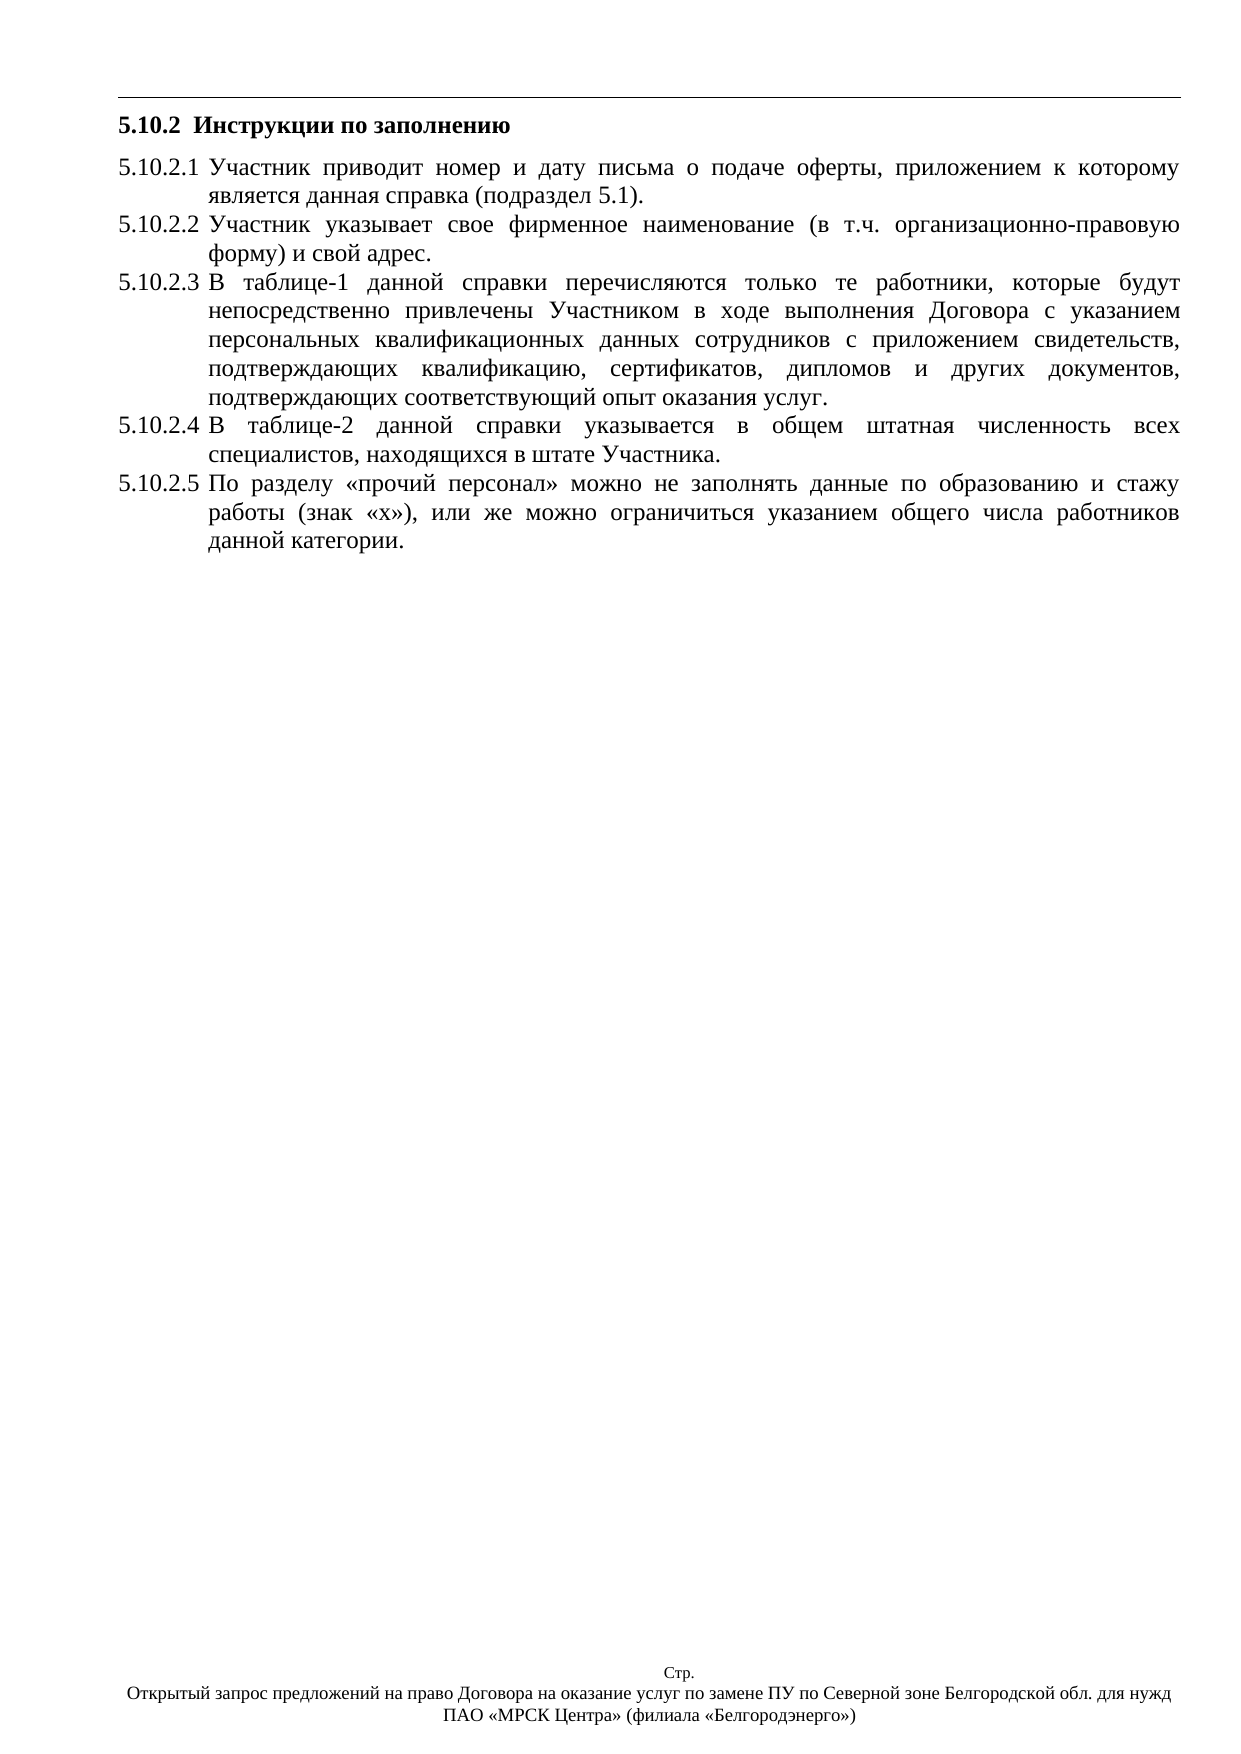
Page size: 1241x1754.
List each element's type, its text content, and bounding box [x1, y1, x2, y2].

list В таблице-1 данной справки перечисляются только те работники, которые будут непосредственно привлечены Участником в ходе выполнения Договора с указанием персональных квалификационных данных сотрудников с приложением свидетельств, подтверждающих квалификацию, сертификатов, дипломов и других документов, подтверждающих соответствующий опыт оказания услуг. [118, 267, 1181, 411]
list Участник приводит номер и дату письма о подаче оферты, приложением к которому является данная справка (подраздел 5.1). [118, 152, 1181, 209]
list Участник указывает свое фирменное наименование (в т.ч. организационно-правовую форму) и свой адрес. [118, 209, 1181, 267]
list В таблице-2 данной справки указывается в общем штатная численность всех специалистов, находящихся в штате Участника. [118, 411, 1181, 468]
list По разделу «прочий персонал» можно не заполнять данные по образованию и стажу работы (знак «х»), или же можно ограничиться указанием общего числа работников данной категории. [118, 468, 1181, 554]
subtitle Инструкции по заполнению [118, 111, 1181, 139]
